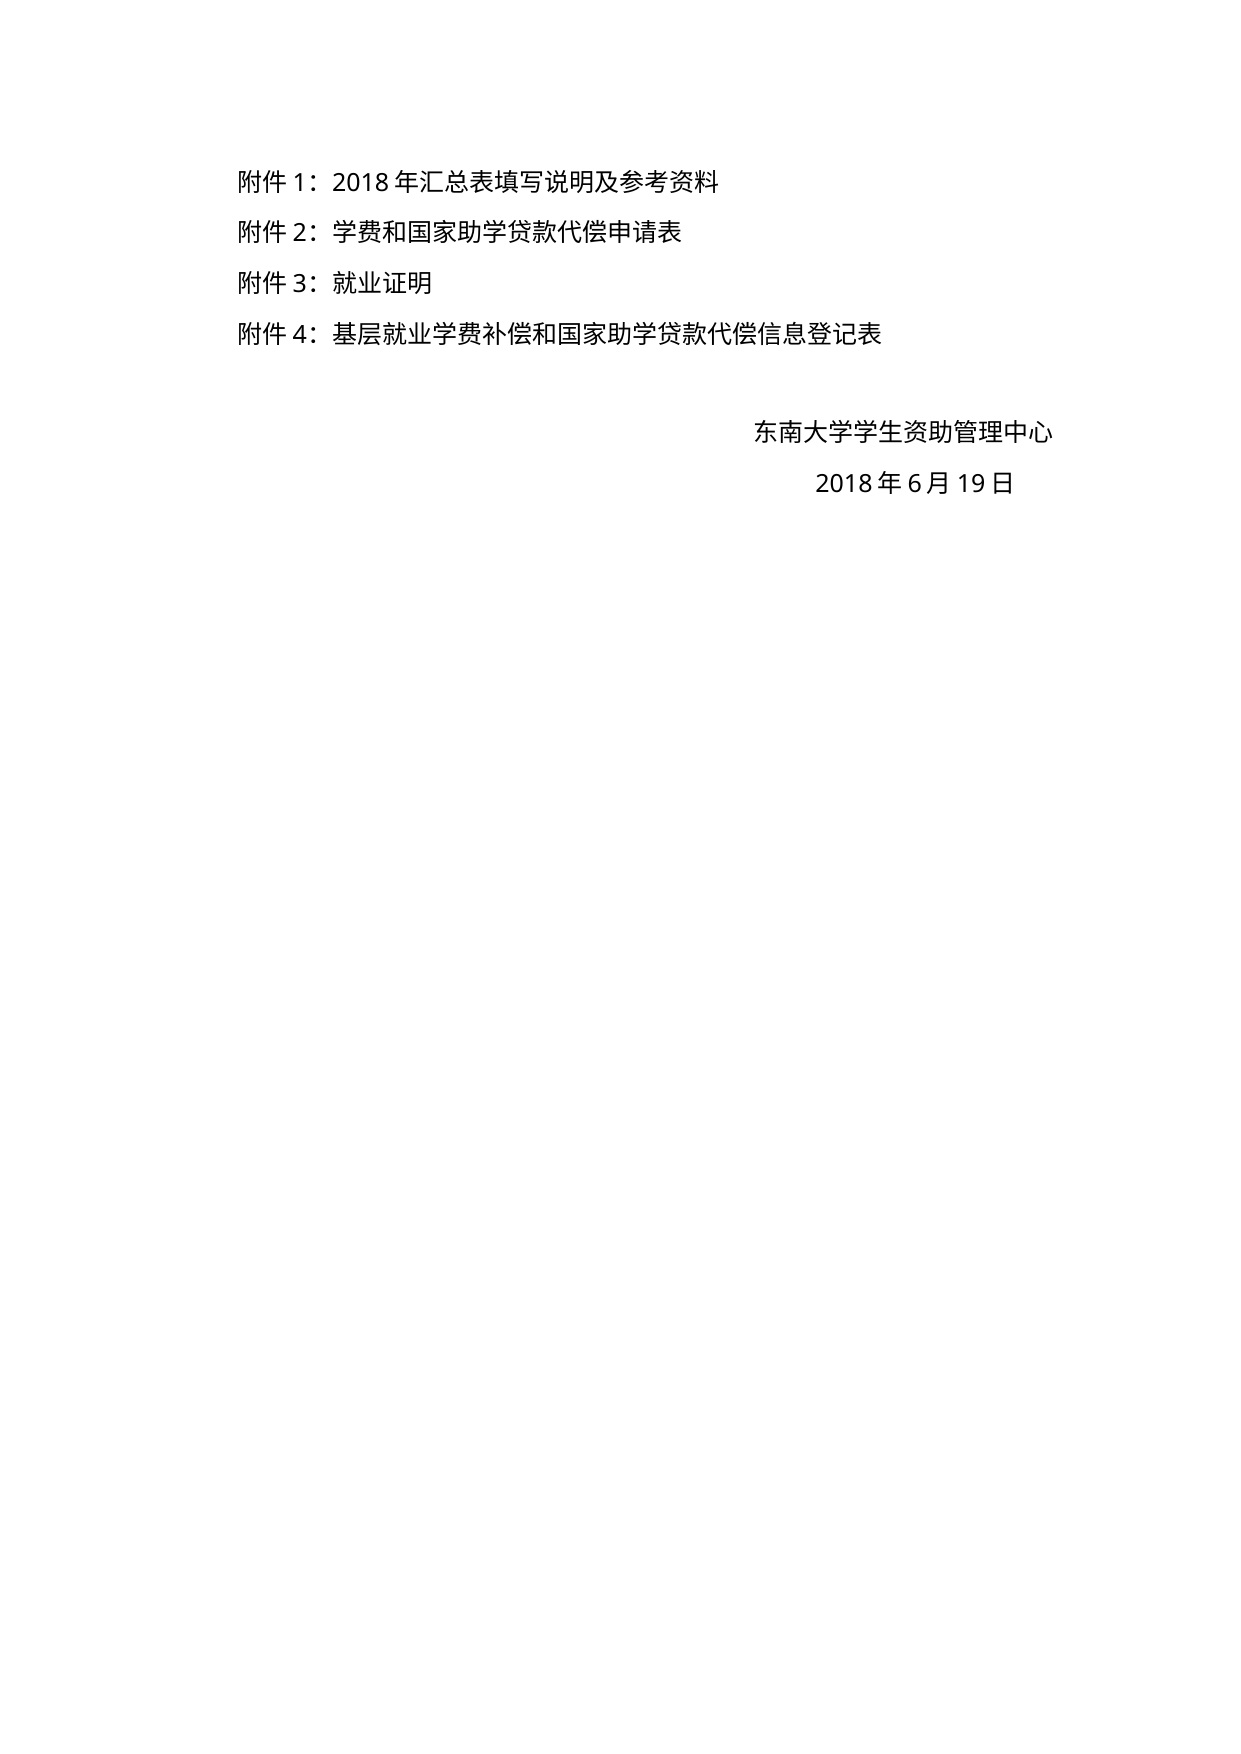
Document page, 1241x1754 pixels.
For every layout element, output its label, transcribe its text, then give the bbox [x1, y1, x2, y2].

text 附件4：基层就业学费补偿和国家助学贷款代偿信息登记表 [187, 314, 1053, 350]
text 附件1：2018年汇总表填写说明及参考资料 [187, 162, 1053, 198]
text 附件3：就业证明 [187, 263, 1053, 300]
text 东南大学学生资助管理中心 [187, 412, 1053, 449]
text 2018年6月19日 [187, 463, 1015, 499]
text 附件2：学费和国家助学贷款代偿申请表 [187, 213, 1053, 249]
